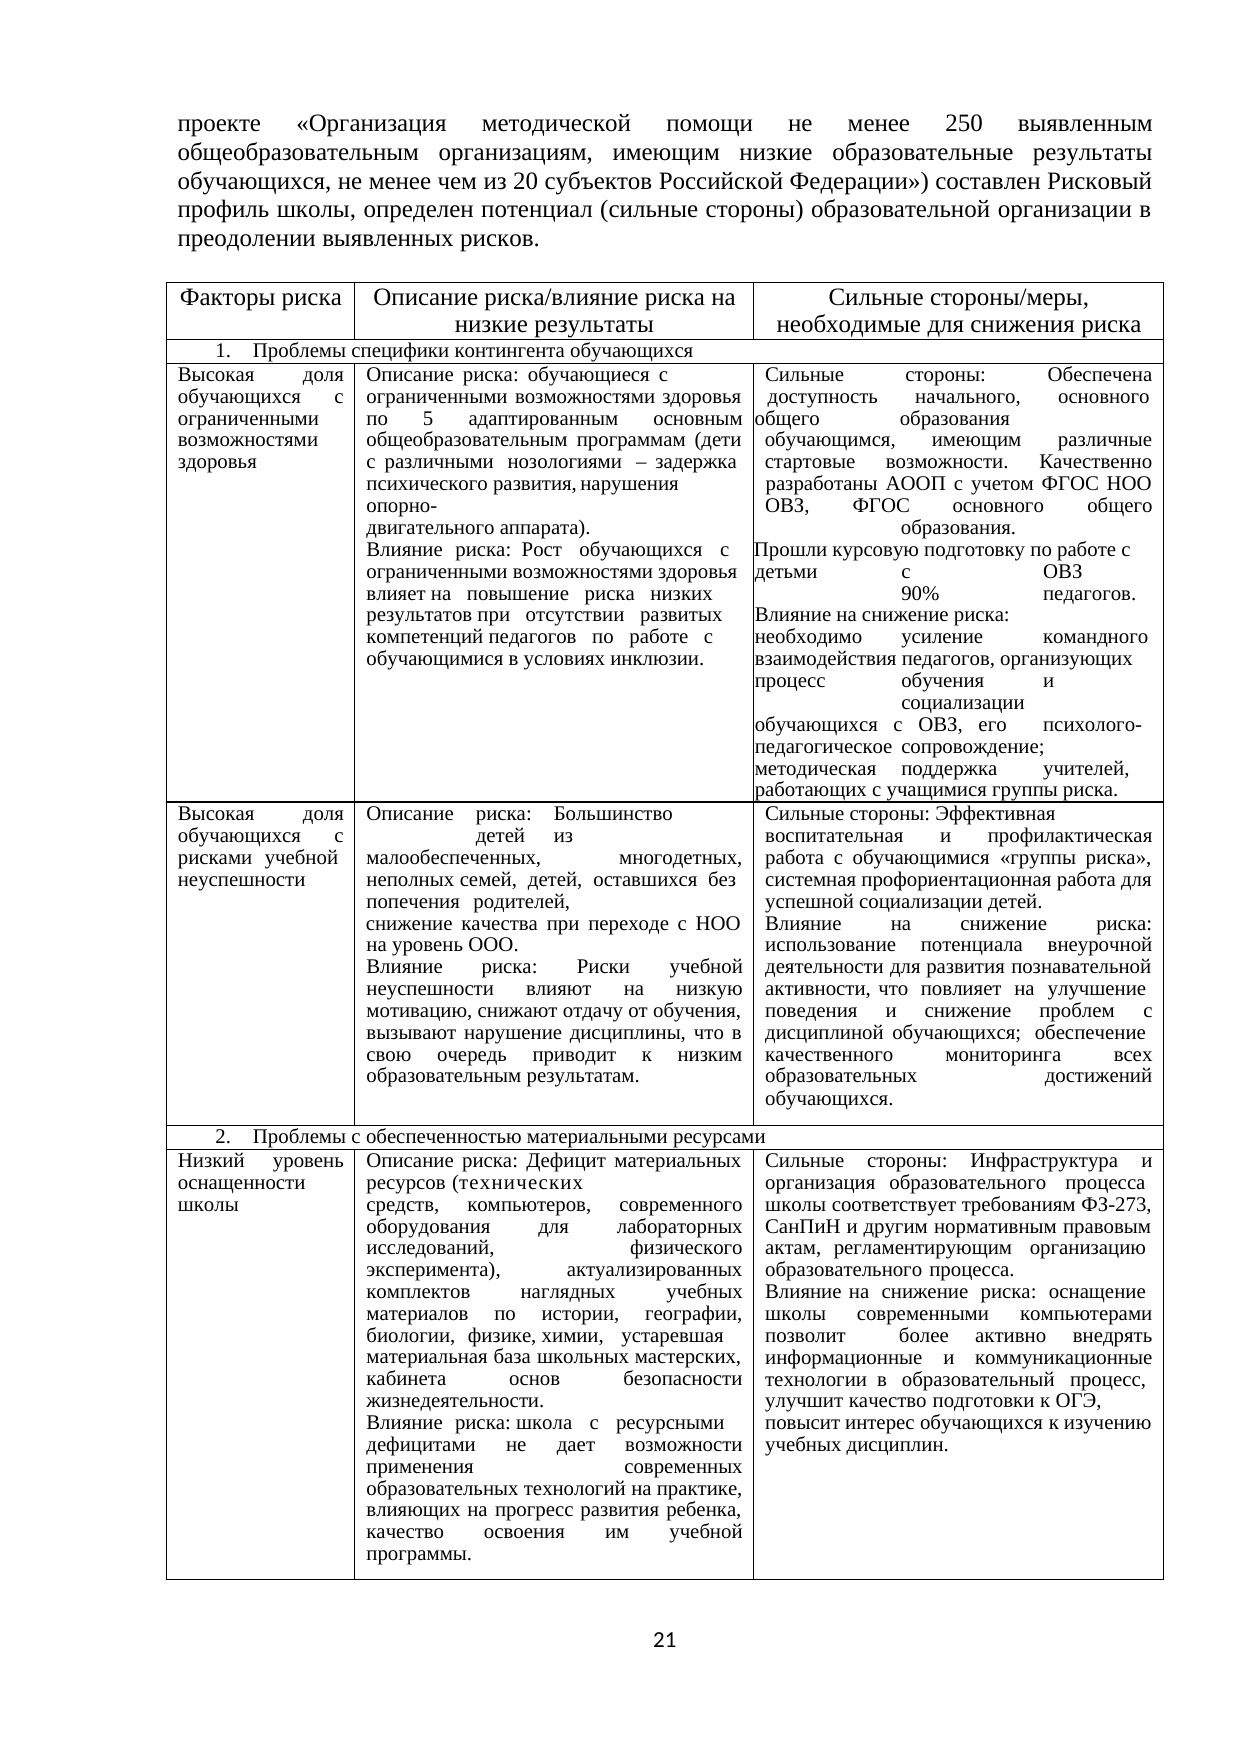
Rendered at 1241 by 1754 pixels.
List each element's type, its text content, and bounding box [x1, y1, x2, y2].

table_header Факторы риска [167, 283, 354, 339]
table_header Сильные стороны: Эффективная воспитательная и профилактическая работа с обучающимися «группы риска», системная профориентационная работа для успешной социализации детей. Влияние на снижение риска: использование потенциала внеурочной деятельности для развития познавательной активности, что повлияет на улучшение поведения и снижение проблем с дисциплиной обучающихся; обеспечение качественного мониторинга всех образовательных достижений обучающихся. [754, 803, 1163, 1125]
table_cell 2. Проблемы с обеспеченностью материальными ресурсами [167, 1126, 1163, 1149]
table_header Описание риска/влияние риска на низкие результаты [355, 283, 753, 339]
table_cell 1. Проблемы специфики контингента обучающихся [167, 340, 1163, 363]
table_header Сильные стороны/меры, необходимые для снижения риска [754, 283, 1163, 339]
table_cell Описание риска: обучающиеся с ограниченными возможностями здоровья по 5 адаптированным основным общеобразовательным программам (дети с различными нозологиями – задержка психического развития, нарушения опорно- двигательного аппарата). Влияние риска: Рост обучающихся с ограниченными возможностями здоровья влияет на повышение риска низких результатов при отсутствии развитых компетенций педагогов по работе с обучающимися в условиях инклюзии. [355, 364, 753, 801]
table_cell Описание риска: Дефицит материальных ресурсов (технических средств, компьютеров, современного оборудования для лабораторных исследований, физического эксперимента), актуализированных комплектов наглядных учебных материалов по истории, географии, биологии, физике, химии, устаревшая материальная база школьных мастерских, кабинета основ безопасности жизнедеятельности. Влияние риска: школа с ресурсными дефицитами не дает возможности применения современных образовательных технологий на практике, влияющих на прогресс развития ребенка, качество освоения им учебной программы. [355, 1150, 753, 1578]
table_cell Сильные стороны: Инфраструктура и организация образовательного процесса школы соответствует требованиям ФЗ-273, СанПиН и другим нормативным правовым актам, регламентирующим организацию образовательного процесса. Влияние на снижение риска: оснащение школы современными компьютерами позволит более активно внедрять информационные и коммуникационные технологии в образовательный процесс, улучшит качество подготовки к ОГЭ, повысит интерес обучающихся к изучению учебных дисциплин. [754, 1150, 1163, 1578]
table_header Описание риска: Большинство детей из малообеспеченных, многодетных, неполных семей, детей, оставшихся без попечения родителей, снижение качества при переходе с НОО на уровень ООО. Влияние риска: Риски учебной неуспешности влияют на низкую мотивацию, снижают отдачу от обучения, вызывают нарушение дисциплины, что в свою очередь приводит к низким образовательным результатам. [355, 803, 753, 1125]
table_header Высокая доля обучающихся с рисками учебной неуспешности [167, 803, 354, 1125]
table_cell Низкий уровень оснащенности школы [167, 1150, 354, 1578]
table_cell Сильные стороны: Обеспечена доступность начального, основного общего образования обучающимся, имеющим различные стартовые возможности. Качественно разработаны АООП с учетом ФГОС НОО ОВЗ, ФГОС основного общего образования. Прошли курсовую подготовку по работе с детьми с ОВЗ 90% педагогов. Влияние на снижение риска: необходимо усиление командного взаимодействия педагогов, организующих процесс обучения и социализации обучающихся с ОВЗ, его психолого- педагогическое сопровождение; методическая поддержка учителей, работающих с учащимися группы риска. [754, 364, 1163, 801]
table_cell Высокая доля обучающихся с ограниченными возможностями здоровья [167, 364, 354, 801]
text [177, 108, 1152, 252]
